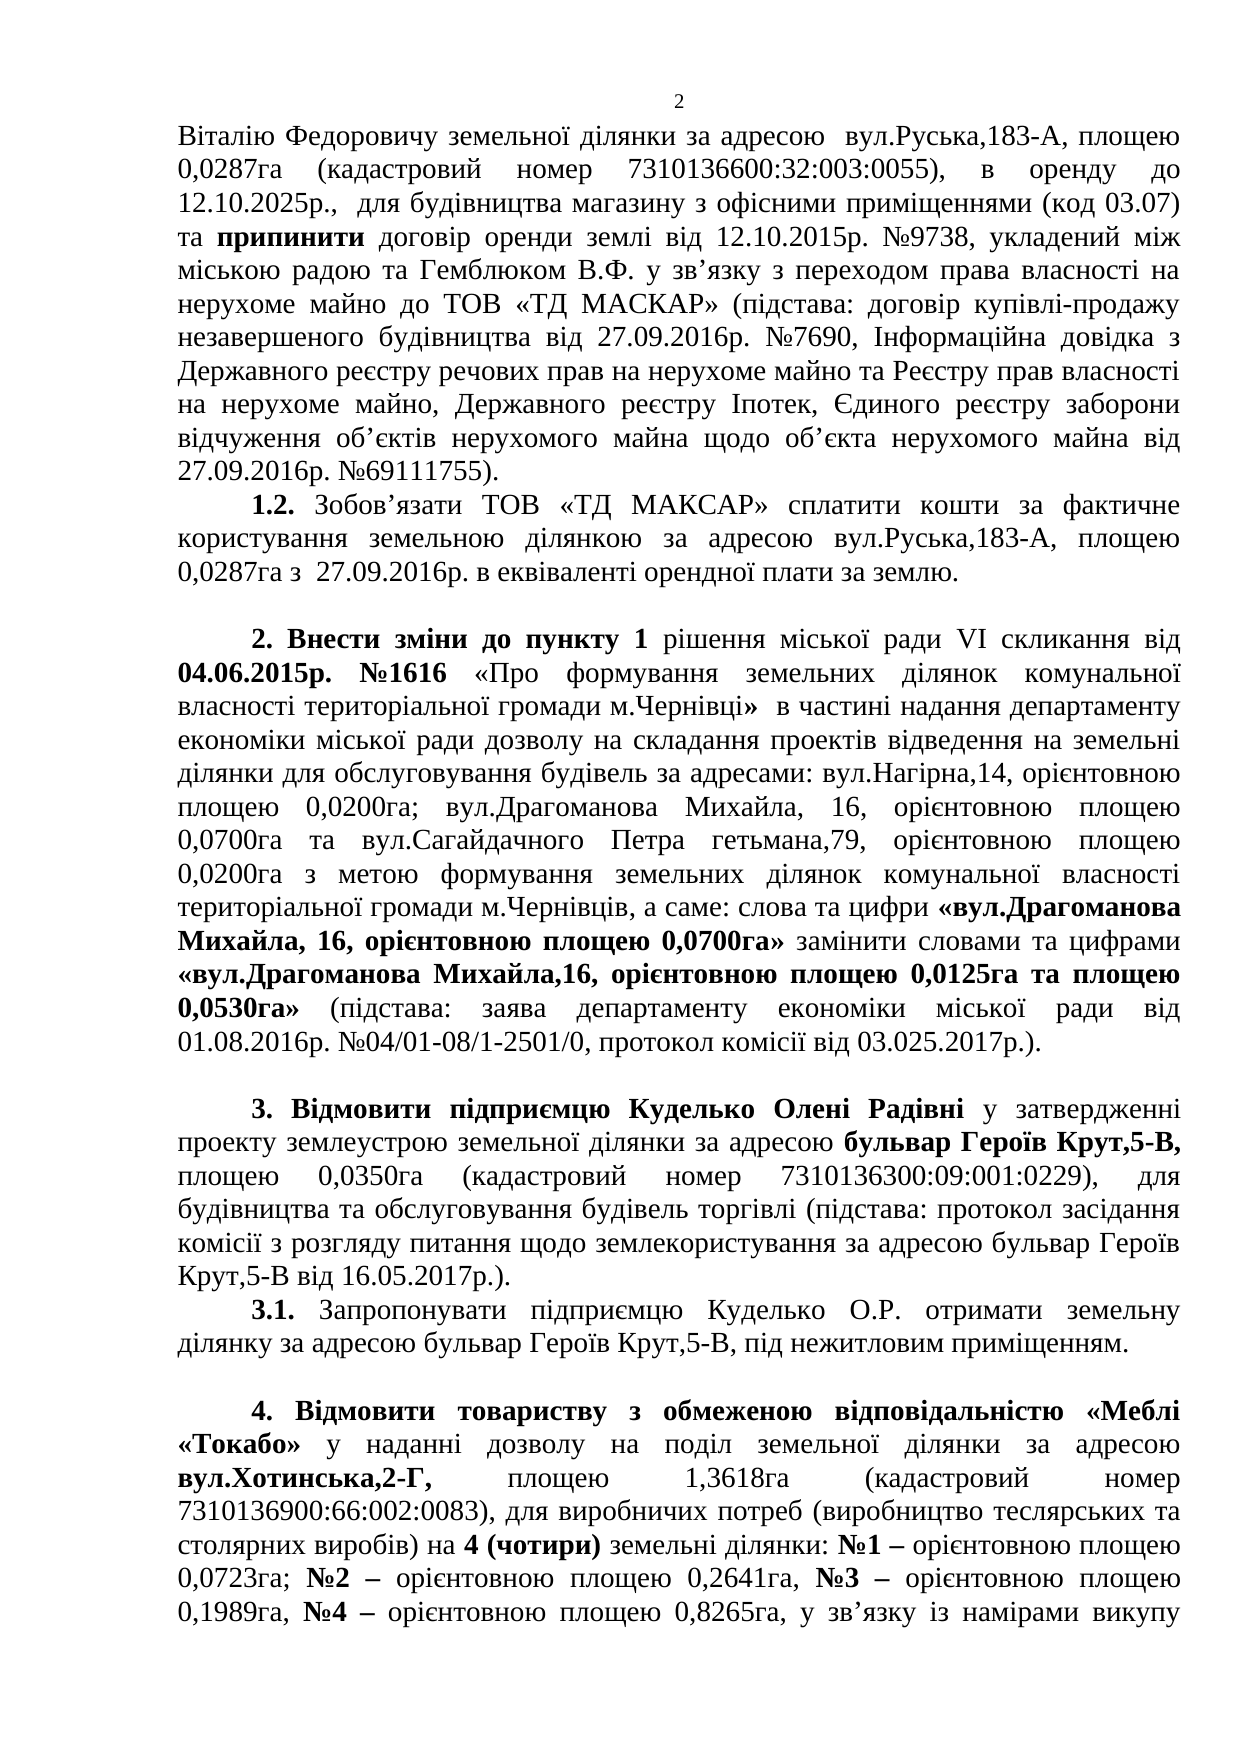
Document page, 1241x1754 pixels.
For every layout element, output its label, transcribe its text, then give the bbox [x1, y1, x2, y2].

text 3.1. Запропонувати підприємцю Куделько О.Р. отримати земельну ділянку за адресою бульвар Героїв Крут,5-В, під нежитловим приміщенням. [177, 1292, 1181, 1359]
text 3. Відмовити підприємцю Куделько Олені Радівні у затвердженні проекту землеустрою земельної ділянки за адресою бульвар Героїв Крут,5-В, площею 0,0350га (кадастровий номер 7310136300:09:001:0229), для будівництва та обслуговування будівель торгівлі (підстава: протокол засідання комісії з розгляду питання щодо землекористування за адресою бульвар Героїв Крут,5-В від 16.05.2017р.). [177, 1091, 1181, 1292]
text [177, 118, 1181, 487]
text 2. Внести зміни до пункту 1 рішення міської ради VI скликання від 04.06.2015р. №1616 «Про формування земельних ділянок комунальної власності територіальної громади м.Чернівці» в частині надання департаменту економіки міської ради дозволу на складання проектів відведення на земельні ділянки для обслуговування будівель за адресами: вул.Нагірна,14, орієнтовною площею 0,0200га; вул.Драгоманова Михайла, 16, орієнтовною площею 0,0700га та вул.Сагайдачного Петра гетьмана,79, орієнтовною площею 0,0200га з метою формування земельних ділянок комунальної власності територіальної громади м.Чернівців, а саме: слова та цифри «вул.Драгоманова Михайла, 16, орієнтовною площею 0,0700га» замінити словами та цифрами «вул.Драгоманова Михайла,16, орієнтовною площею 0,0125га та площею 0,0530га» (підстава: заява департаменту економіки міської ради від 01.08.2016р. №04/01-08/1-2501/0, протокол комісії від 03.025.2017р.). [177, 621, 1181, 1057]
text 1.2. Зобов’язати ТОВ «ТД МАКСАР» сплатити кошти за фактичне користування земельною ділянкою за адресою вул.Руська,183-А, площею 0,0287га з 27.09.2016р. в еквіваленті орендної плати за землю. [177, 487, 1181, 588]
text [177, 1393, 1181, 1627]
